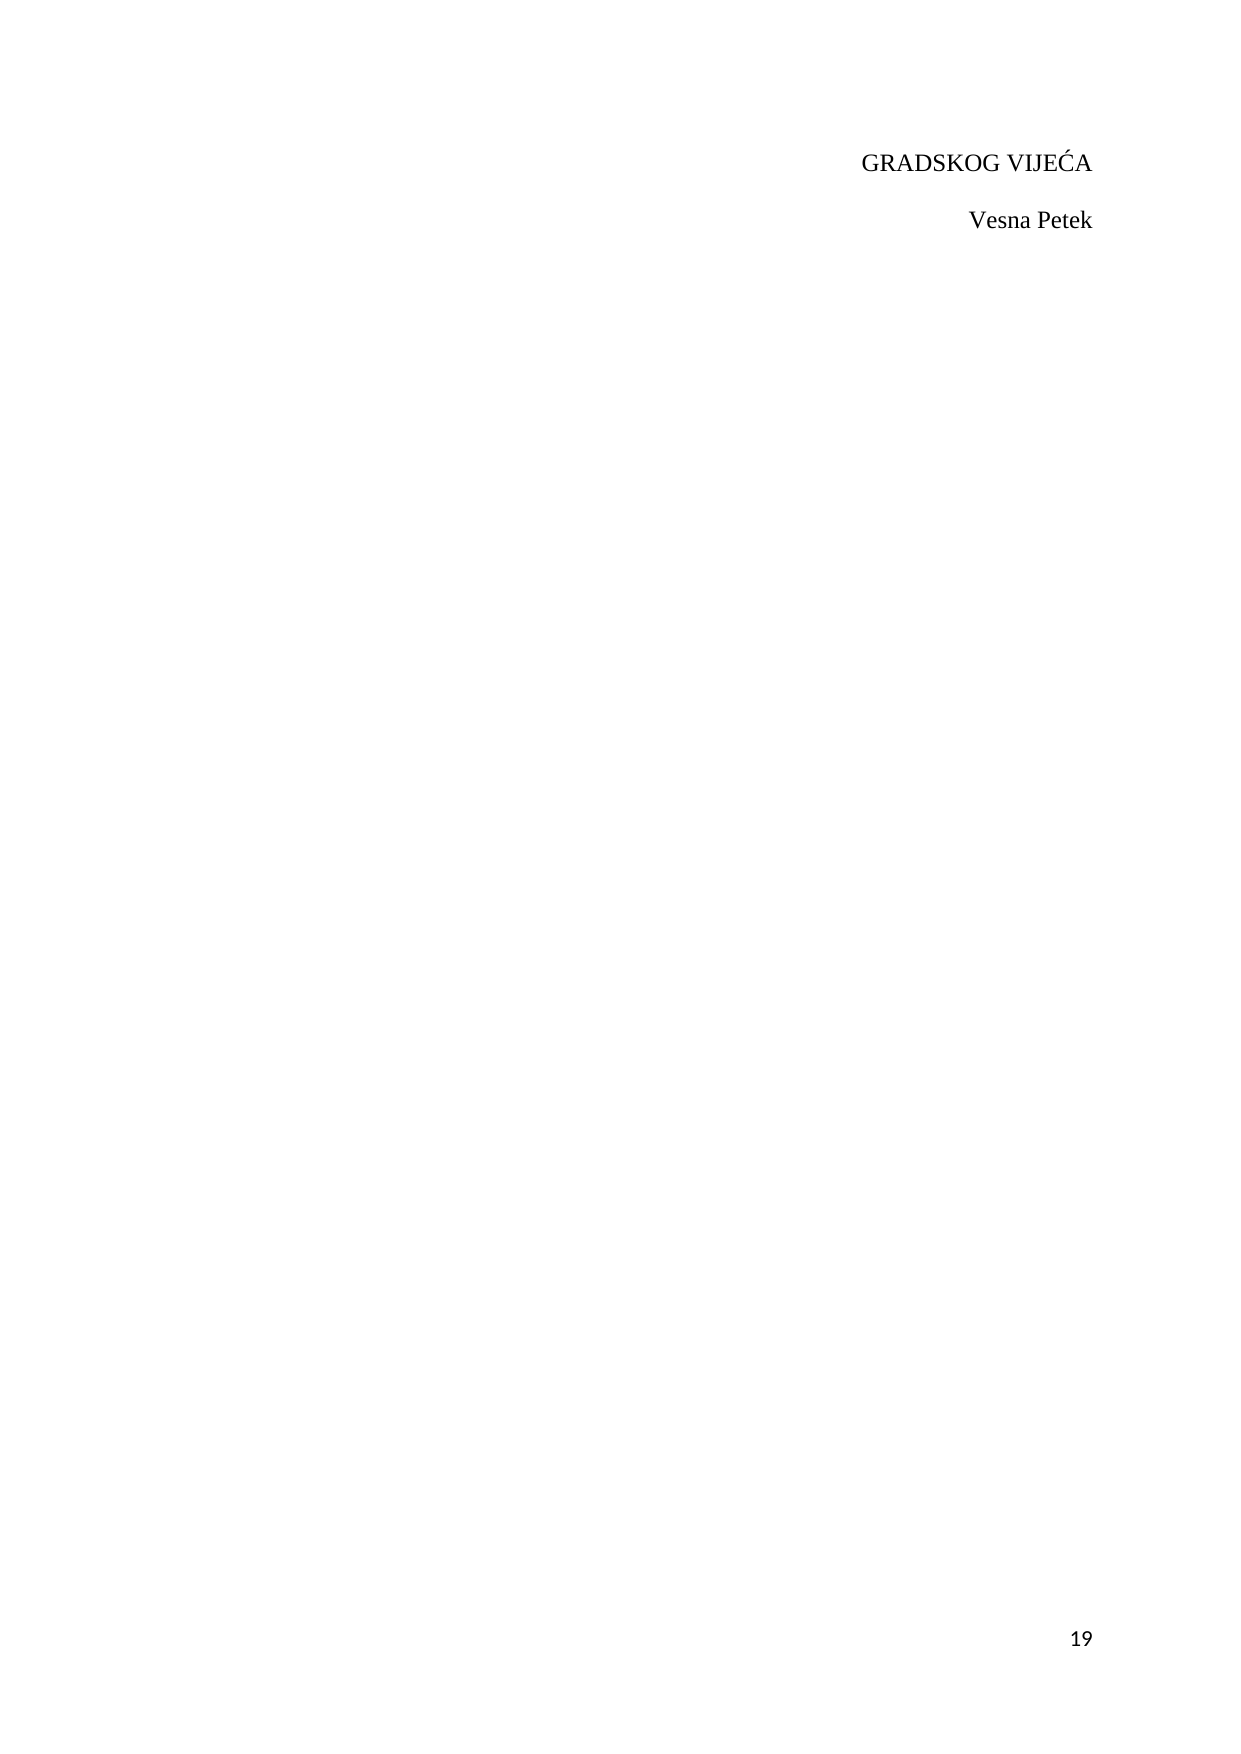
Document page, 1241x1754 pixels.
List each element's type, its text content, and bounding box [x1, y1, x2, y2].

text Vesna Petek [148, 205, 1092, 234]
text GRADSKOG VIJEĆA [148, 148, 1092, 176]
